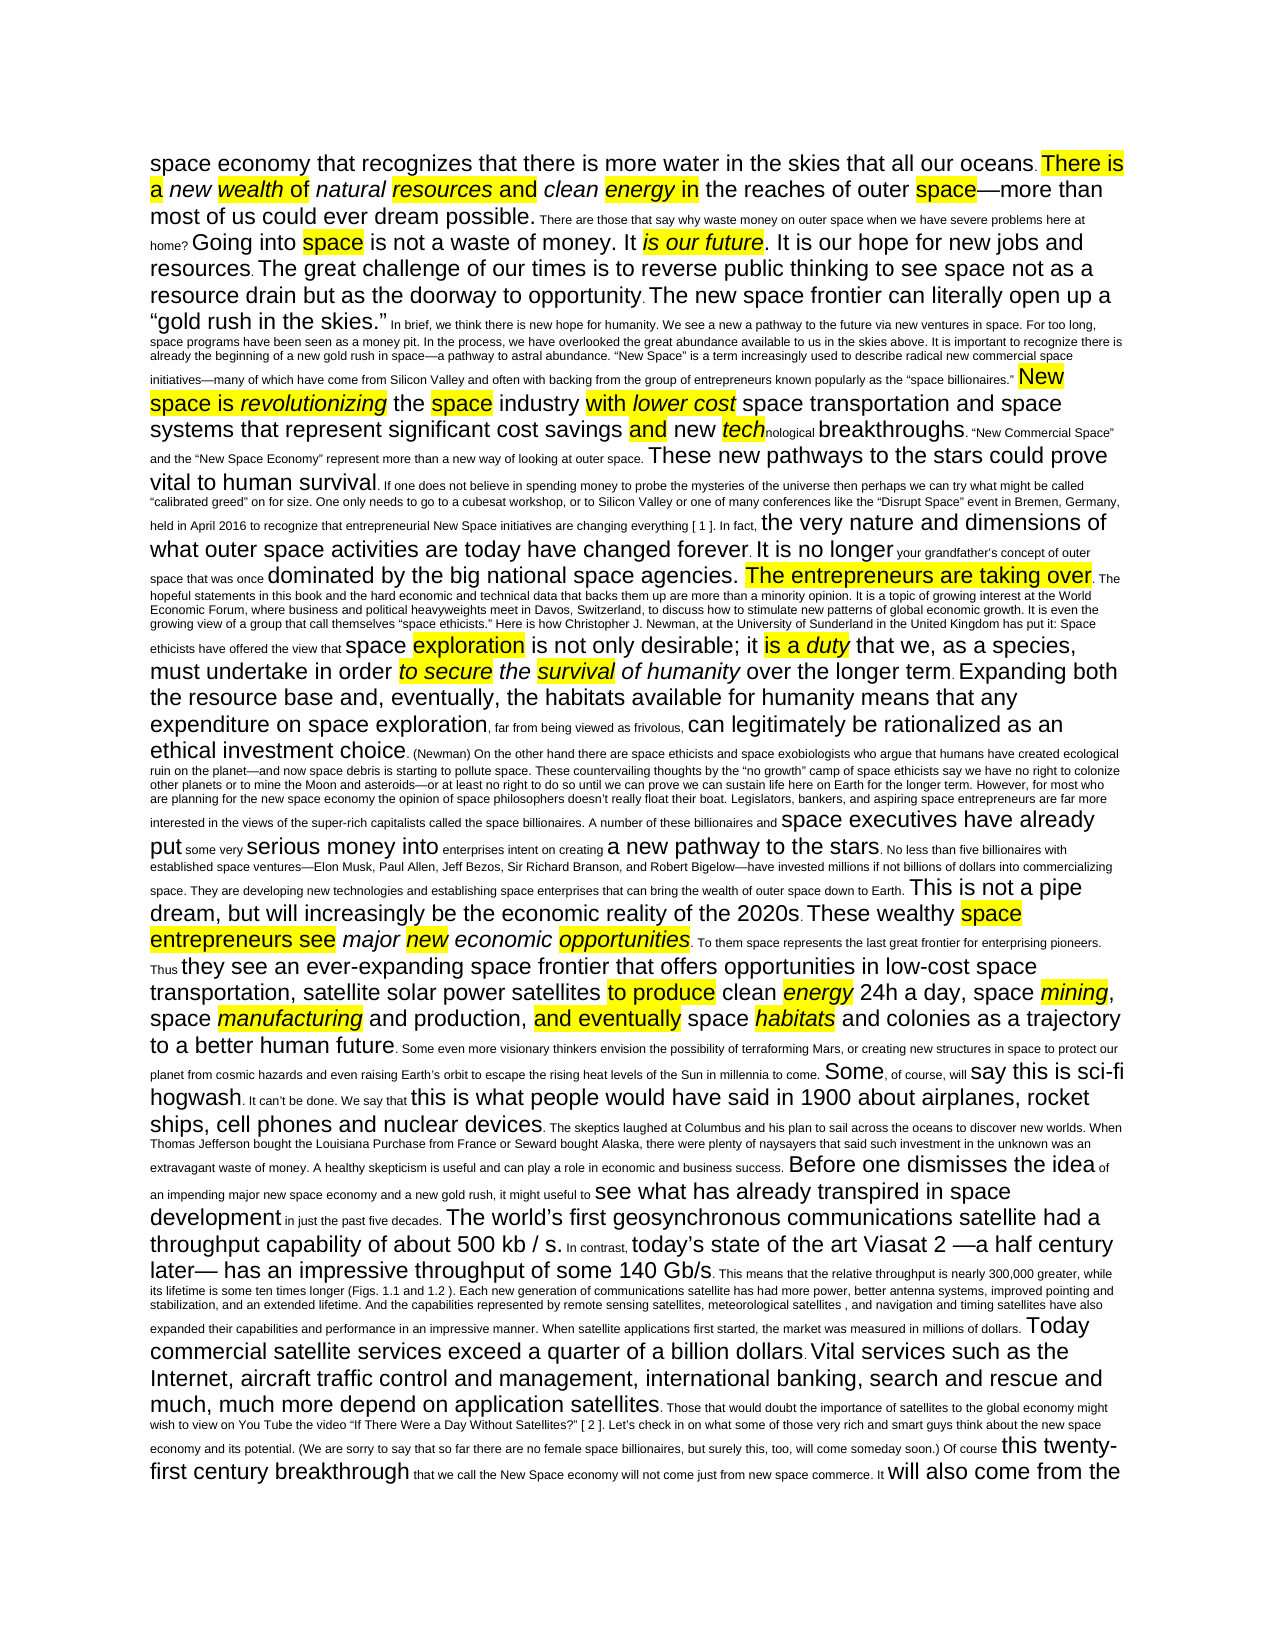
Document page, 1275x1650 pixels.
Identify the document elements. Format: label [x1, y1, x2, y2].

text [150, 150, 1125, 1484]
